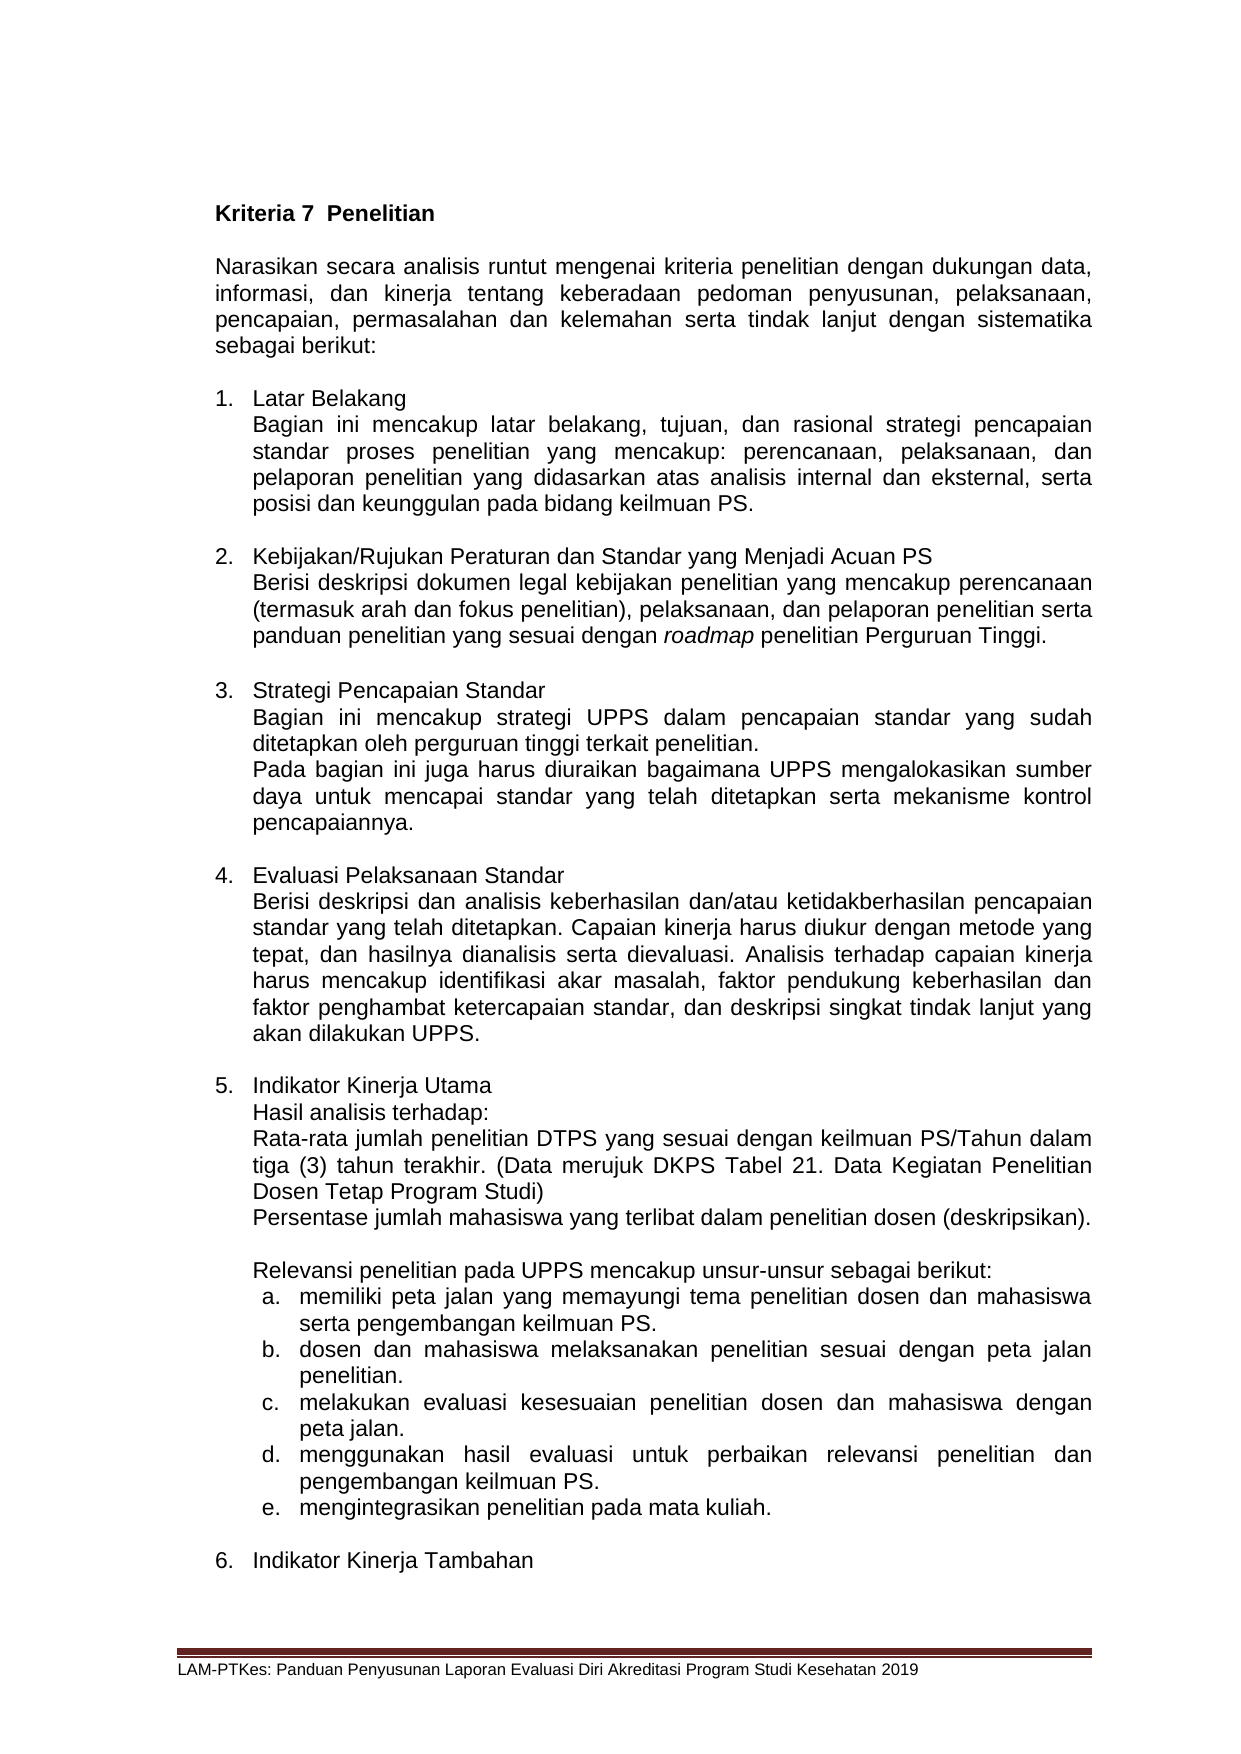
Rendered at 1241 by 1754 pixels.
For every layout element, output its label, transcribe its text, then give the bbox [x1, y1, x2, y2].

list Strategi Pencapaian Standar [215, 677, 1092, 703]
text Hasil analisis terhadap: [252, 1099, 1092, 1125]
list Evaluasi Pelaksanaan Standar [215, 862, 1092, 888]
subtitle Kriteria 7 Penelitian [215, 200, 1092, 227]
text Rata-rata jumlah penelitian DTPS yang sesuai dengan keilmuan PS/Tahun dalam tiga (3) tahun terakhir. (Data merujuk DKPS Tabel 21. Data Kegiatan Penelitian Dosen Tetap Program Studi) [252, 1125, 1092, 1204]
text Pada bagian ini juga harus diuraikan bagaimana UPPS mengalokasikan sumber daya untuk mencapai standar yang telah ditetapkan serta mekanisme kontrol pencapaiannya. [252, 756, 1092, 835]
text Berisi deskripsi dokumen legal kebijakan penelitian yang mencakup perencanaan (termasuk arah dan fokus penelitian), pelaksanaan, dan pelaporan penelitian serta panduan penelitian yang sesuai dengan roadmap penelitian Perguruan Tinggi. [252, 569, 1092, 648]
list melakukan evaluasi kesesuaian penelitian dosen dan mahasiswa dengan peta jalan. [262, 1389, 1092, 1441]
list Latar Belakang [215, 385, 1092, 411]
text Bagian ini mencakup latar belakang, tujuan, dan rasional strategi pencapaian standar proses penelitian yang mencakup: perencanaan, pelaksanaan, dan pelaporan penelitian yang didasarkan atas analisis internal dan eksternal, serta posisi dan keunggulan pada bidang keilmuan PS. [252, 411, 1092, 517]
text Bagian ini mencakup strategi UPPS dalam pencapaian standar yang sudah ditetapkan oleh perguruan tinggi terkait penelitian. [252, 703, 1092, 756]
text Persentase jumlah mahasiswa yang terlibat dalam penelitian dosen (deskripsikan). [252, 1204, 1092, 1231]
text Relevansi penelitian pada UPPS mencakup unsur-unsur sebagai berikut: [252, 1257, 1092, 1283]
list mengintegrasikan penelitian pada mata kuliah. [262, 1494, 1092, 1521]
list dosen dan mahasiswa melaksanakan penelitian sesuai dengan peta jalan penelitian. [262, 1336, 1092, 1389]
text Berisi deskripsi dan analisis keberhasilan dan/atau ketidakberhasilan pencapaian standar yang telah ditetapkan. Capaian kinerja harus diukur dengan metode yang tepat, dan hasilnya dianalisis serta dievaluasi. Analisis terhadap capaian kinerja harus mencakup identifikasi akar masalah, faktor pendukung keberhasilan dan faktor penghambat ketercapaian standar, dan deskripsi singkat tindak lanjut yang akan dilakukan UPPS. [252, 888, 1092, 1046]
text Narasikan secara analisis runtut mengenai kriteria penelitian dengan dukungan data, informasi, dan kinerja tentang keberadaan pedoman penyusunan, pelaksanaan, pencapaian, permasalahan dan kelemahan serta tindak lanjut dengan sistematika sebagai berikut: [215, 253, 1092, 358]
list menggunakan hasil evaluasi untuk perbaikan relevansi penelitian dan pengembangan keilmuan PS. [262, 1441, 1092, 1494]
list Kebijakan/Rujukan Peraturan dan Standar yang Menjadi Acuan PS [215, 543, 1092, 569]
list Indikator Kinerja Utama [215, 1072, 1092, 1099]
list Indikator Kinerja Tambahan [215, 1547, 1092, 1573]
list memiliki peta jalan yang memayungi tema penelitian dosen dan mahasiswa serta pengembangan keilmuan PS. [262, 1283, 1092, 1336]
